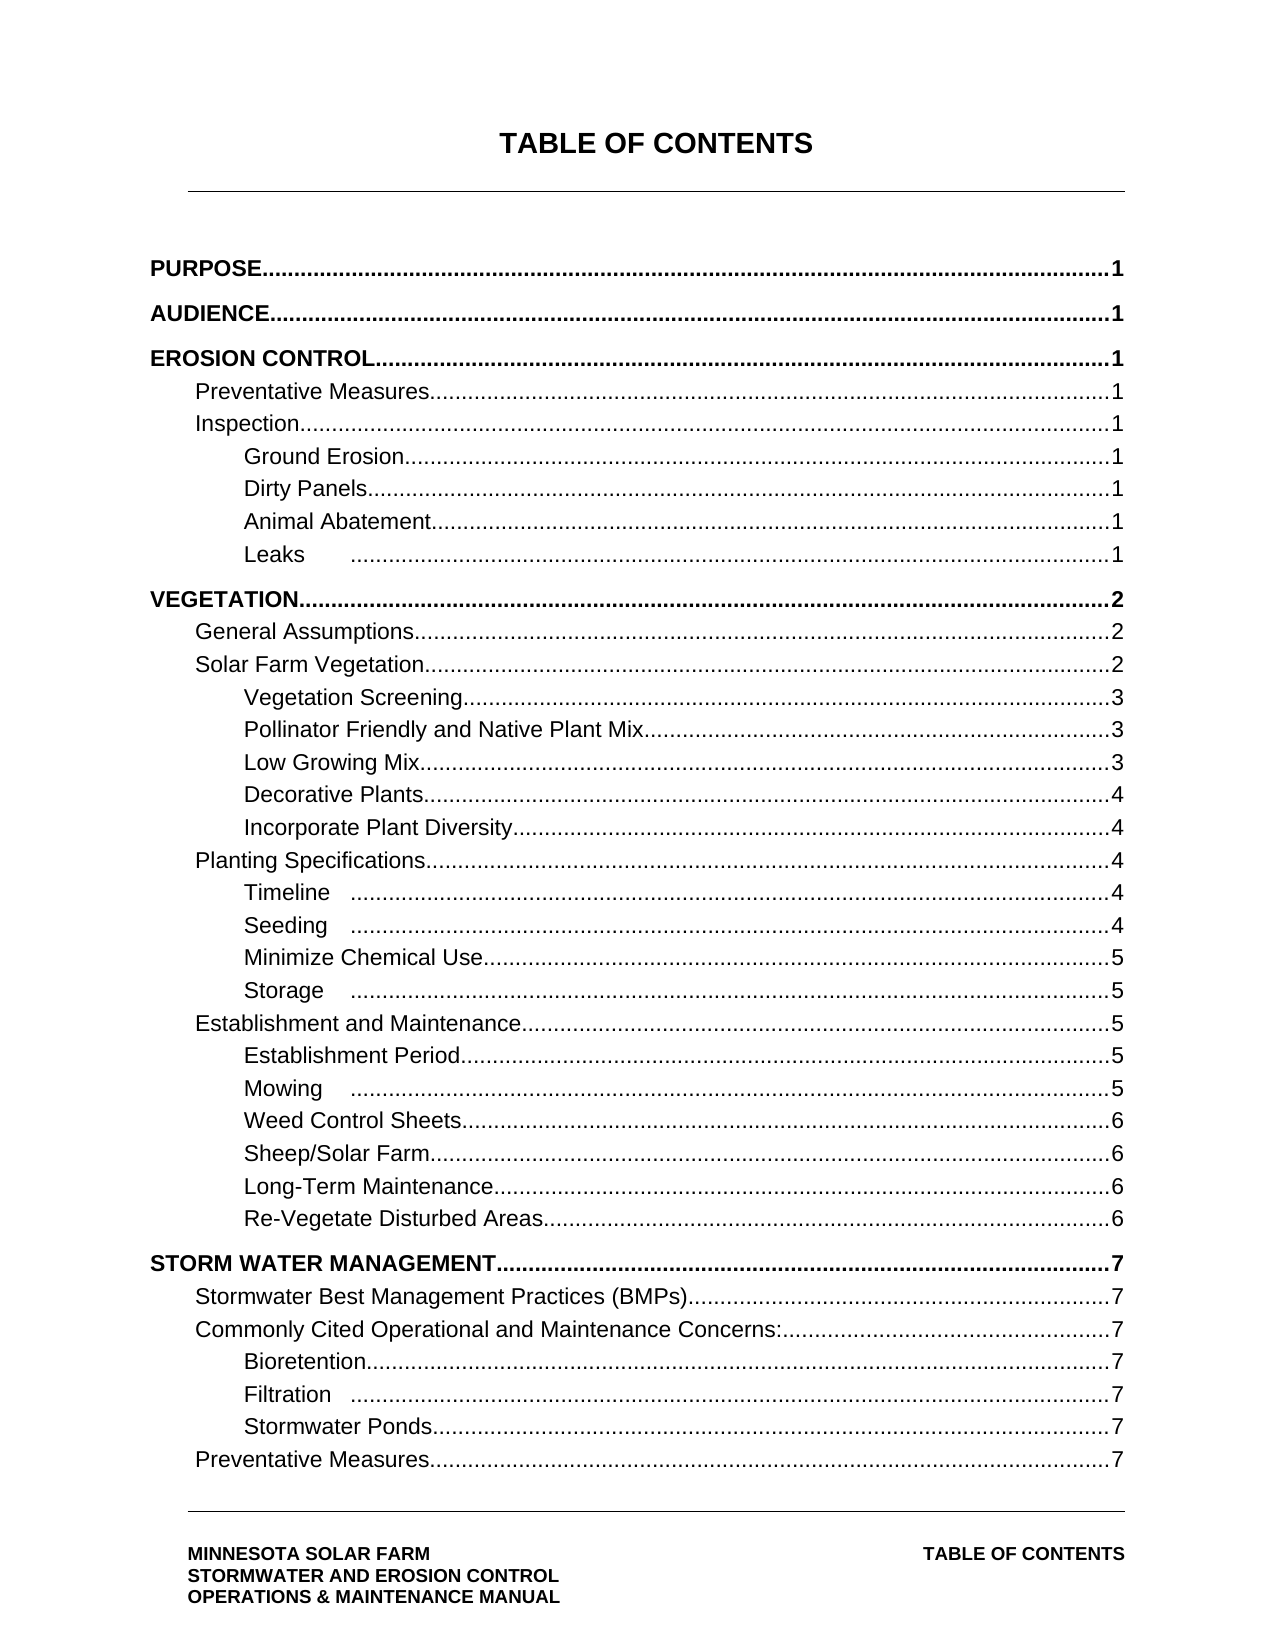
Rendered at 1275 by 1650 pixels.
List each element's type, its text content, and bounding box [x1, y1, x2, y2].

text Establishment and Maintenance 5 [195, 1009, 1125, 1036]
text Purpose 1 [150, 255, 1125, 281]
text Incorporate Plant Diversity 4 [244, 814, 1125, 840]
text Preventative Measures 7 [195, 1446, 1125, 1472]
text vegetation 2 [150, 586, 1125, 612]
text General Assumptions 2 [195, 618, 1125, 645]
text Decorative Plants 4 [244, 781, 1125, 808]
text Establishment Period 5 [244, 1042, 1125, 1068]
text Mowing 5 [244, 1075, 1125, 1101]
text Re-Vegetate Disturbed Areas 6 [244, 1205, 1125, 1232]
text Pollinator Friendly and Native Plant Mix 3 [244, 716, 1125, 742]
text Ground Erosion 1 [244, 443, 1125, 469]
text storm water management 7 [150, 1250, 1125, 1277]
text Dirty Panels 1 [244, 475, 1125, 502]
text Stormwater Best Management Practices (BMPs) 7 [195, 1283, 1125, 1309]
text Timeline 4 [244, 879, 1125, 906]
text Preventative Measures 1 [195, 378, 1125, 404]
text Vegetation Screening 3 [244, 683, 1125, 710]
text Sheep/Solar Farm 6 [244, 1140, 1125, 1166]
text Long-Term Maintenance 6 [244, 1173, 1125, 1199]
text erosion control 1 [150, 345, 1125, 371]
text Filtration 7 [244, 1381, 1125, 1407]
text Animal Abatement 1 [244, 508, 1125, 534]
text Storage 5 [244, 977, 1125, 1003]
text Stormwater Ponds 7 [244, 1413, 1125, 1440]
text Leaks 1 [244, 541, 1125, 567]
text Planting Specifications 4 [195, 847, 1125, 873]
text Minimize Chemical Use 5 [244, 944, 1125, 971]
text Bioretention 7 [244, 1348, 1125, 1374]
text Inspection 1 [195, 410, 1125, 437]
text Commonly Cited Operational and Maintenance Concerns: 7 [195, 1316, 1125, 1342]
text Seeding 4 [244, 912, 1125, 938]
text Solar Farm Vegetation 2 [195, 651, 1125, 677]
text Low Growing Mix 3 [244, 749, 1125, 775]
text Weed Control Sheets 6 [244, 1107, 1125, 1134]
text Audience 1 [150, 300, 1125, 326]
